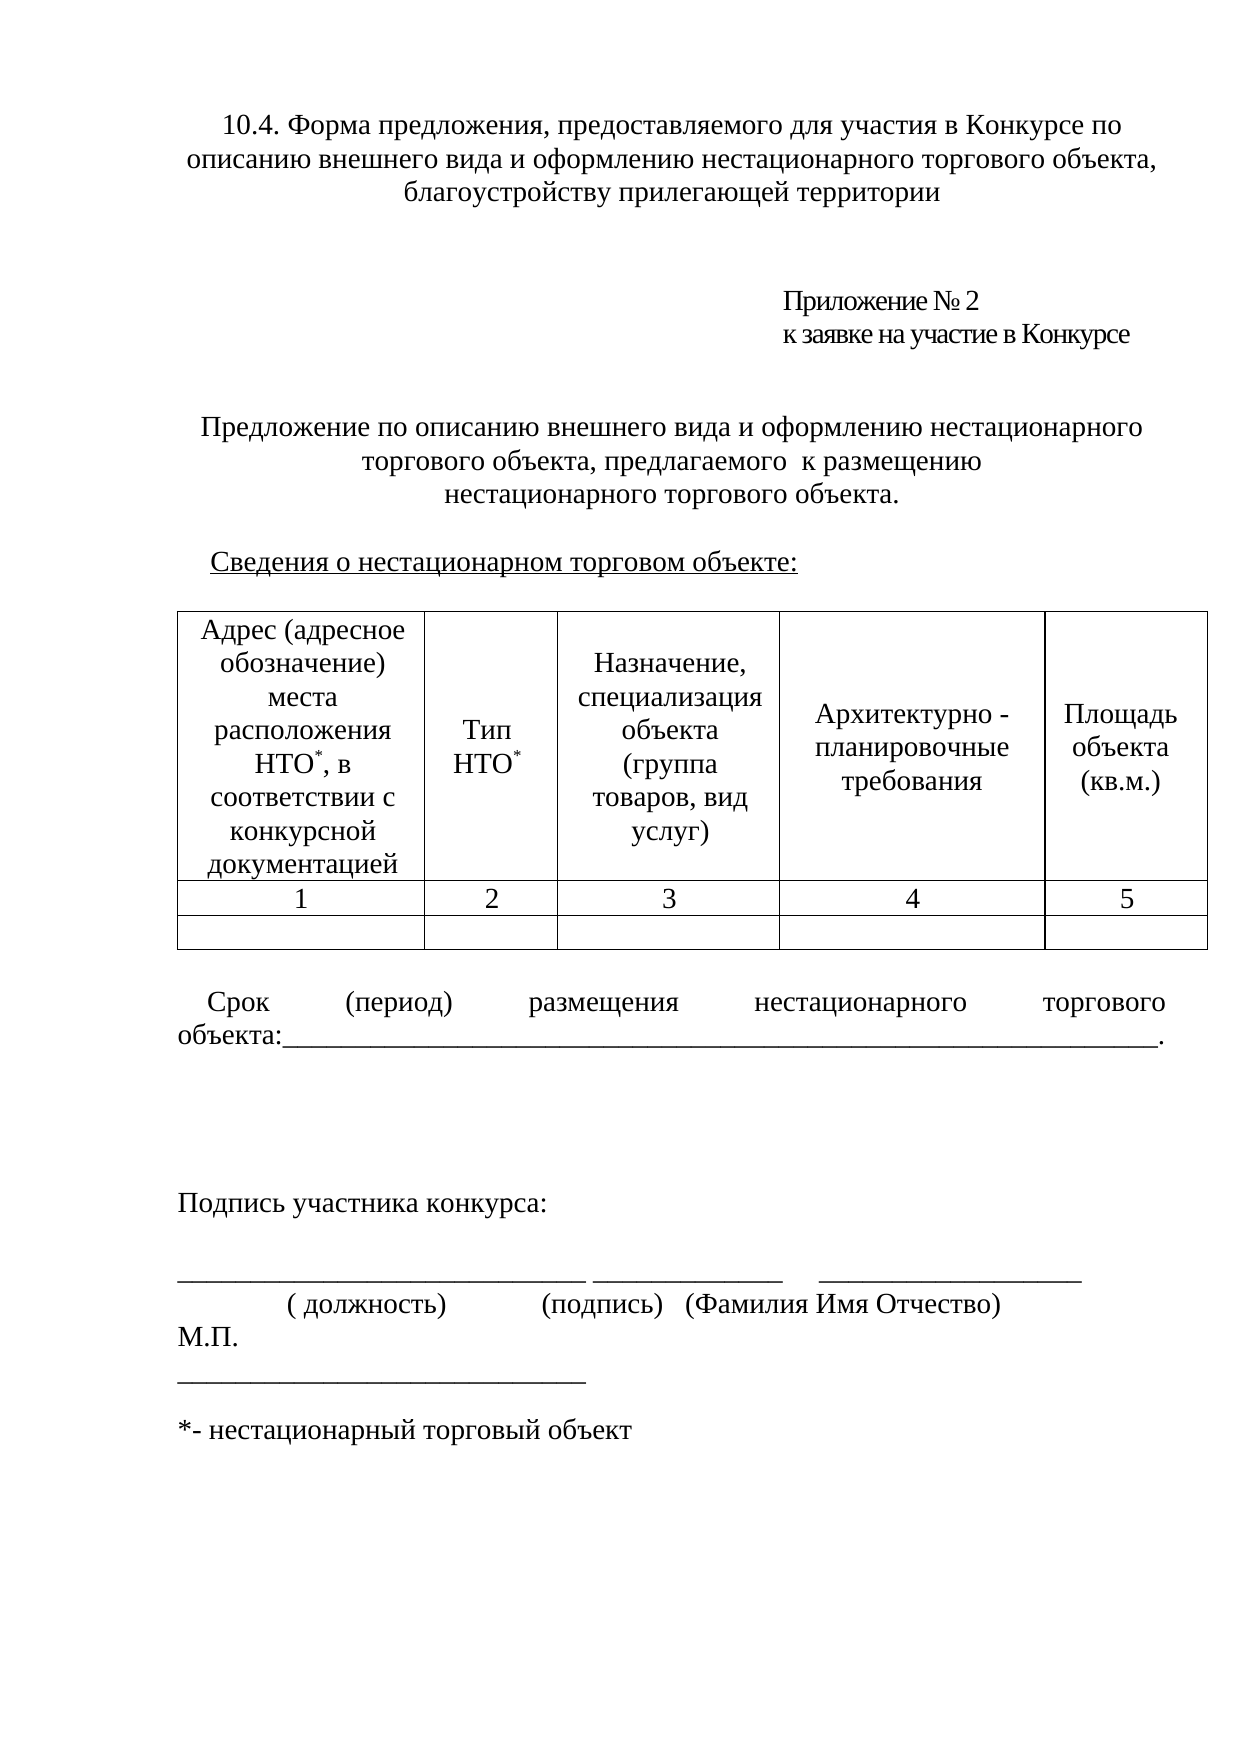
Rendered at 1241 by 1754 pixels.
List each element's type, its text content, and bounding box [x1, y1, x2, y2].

table_header Назначение, специализация объекта (группа товаров, вид услуг) [558, 612, 779, 880]
table_cell [1046, 916, 1207, 949]
text Предложение по описанию внешнего вида и оформлению нестационарного торгового объекта, предлагаемого к размещению [177, 409, 1167, 477]
text ____________________________ _____________ __________________ [177, 1252, 1167, 1286]
text Сведения о нестационарном торговом объекте: [177, 544, 1167, 577]
text ( должность) (подпись) (Фамилия Имя Отчество) [177, 1286, 1167, 1319]
text *- нестационарный торговый объект [177, 1412, 1167, 1446]
table_cell 1 [178, 881, 424, 915]
text 10.4. Форма предложения, предоставляемого для участия в Конкурсе по описанию внешнего вида и оформлению нестационарного торгового объекта, благоустройству прилегающей территории [177, 107, 1167, 208]
table_header Тип НТО* [425, 612, 557, 880]
table_cell 5 [1046, 881, 1207, 915]
table_cell [558, 916, 779, 949]
text нестационарного торгового объекта. [177, 477, 1167, 510]
table_cell [425, 916, 557, 949]
table_header Архитектурно - планировочные требования [780, 612, 1044, 880]
table_header Площадь объекта (кв.м.) [1046, 612, 1207, 880]
text ____________________________ [177, 1353, 1167, 1386]
table_cell [178, 916, 424, 949]
table_cell [780, 916, 1044, 949]
table_cell 2 [425, 881, 557, 915]
text Подпись участника конкурса: [177, 1185, 1167, 1219]
table_cell 3 [558, 881, 779, 915]
table_cell 4 [780, 881, 1044, 915]
text Срок (период) размещения нестационарного торгового объекта:____________________________________________________________. [177, 984, 1167, 1051]
text М.П. [177, 1319, 1167, 1353]
text Приложение № 2 [783, 283, 1167, 317]
text к заявке на участие в Конкурсе [783, 317, 1167, 350]
table_header Адрес (адресное обозначение) места расположения НТО*, в соответствии с конкурсной документацией [178, 612, 424, 880]
